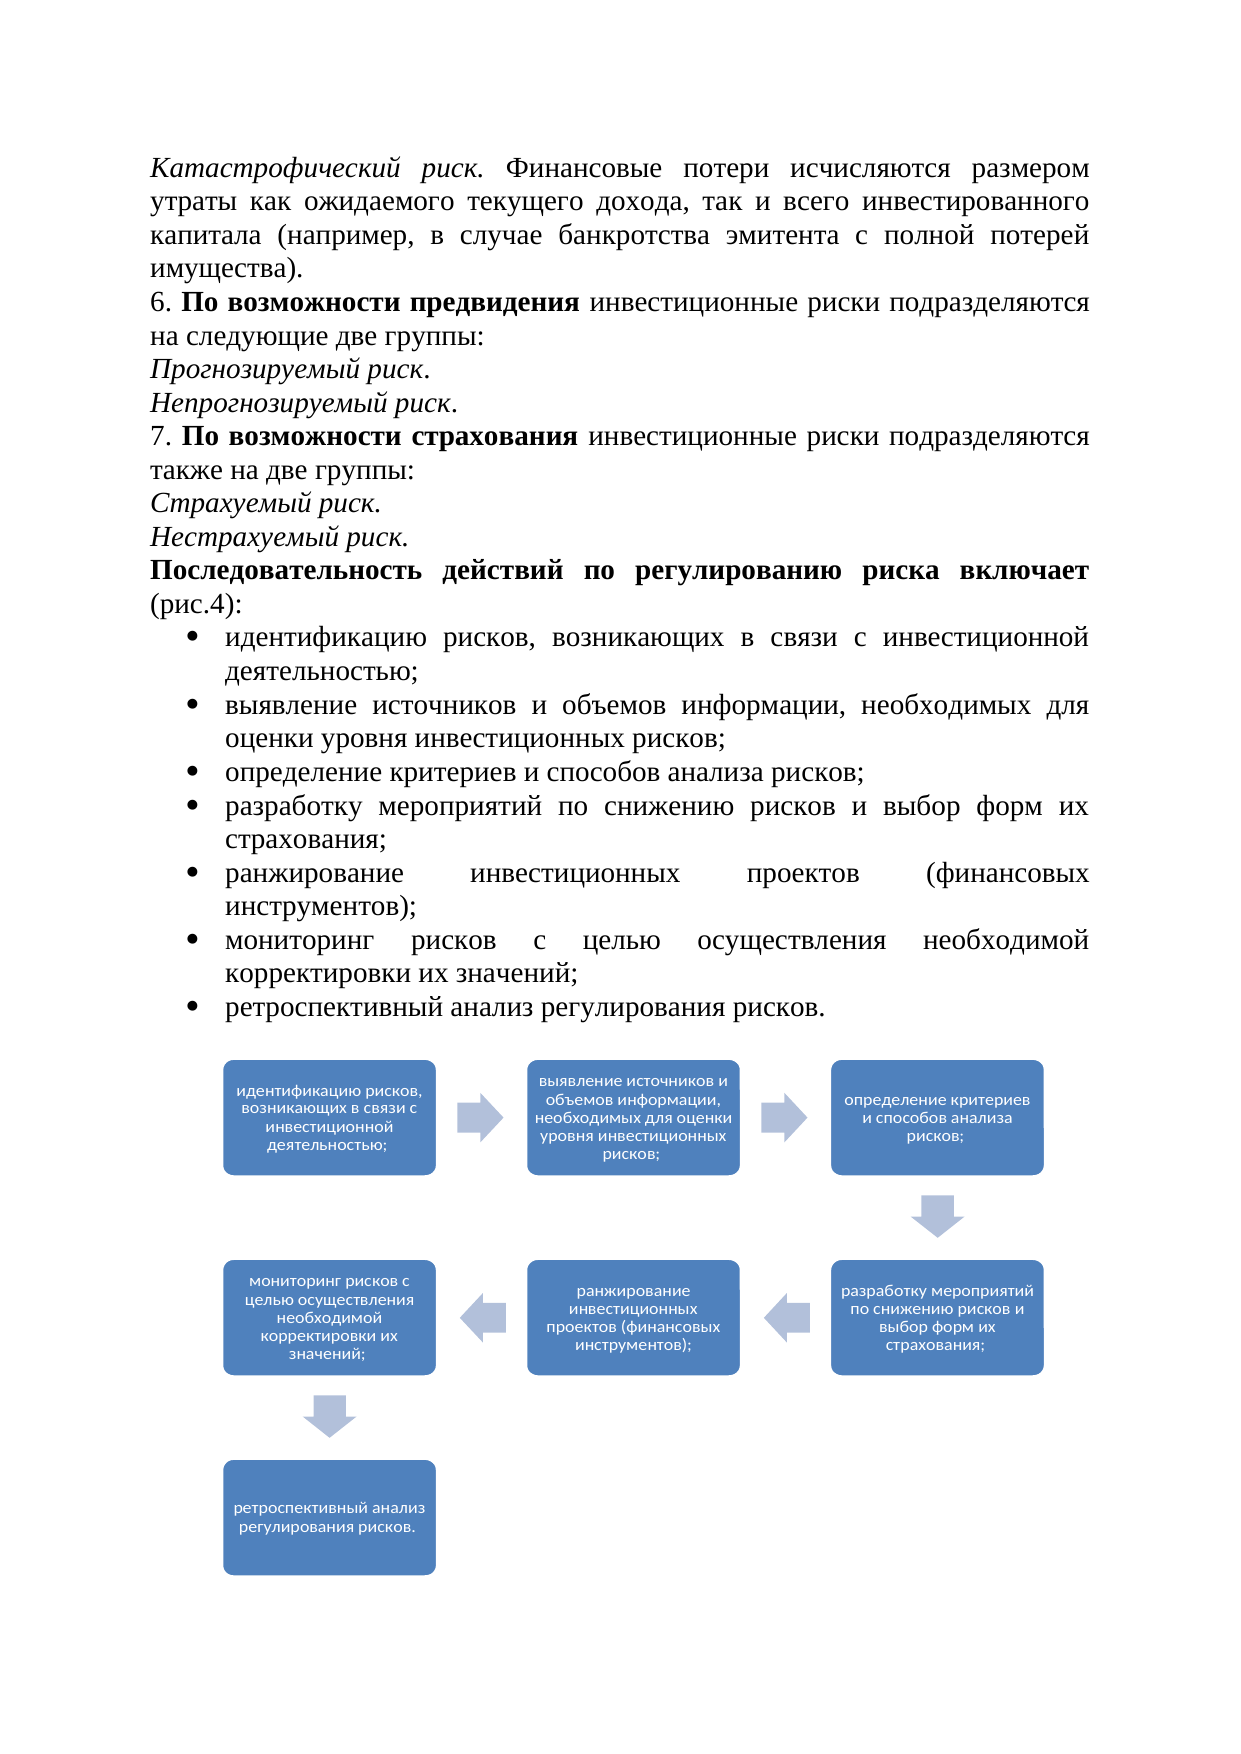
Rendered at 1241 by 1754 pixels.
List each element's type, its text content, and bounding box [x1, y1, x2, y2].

list ранжирование инвестиционных проектов (финансовых инструментов); [187, 855, 1090, 922]
text 6. По возможности предвидения инвестиционные риски подразделяются на следующие две группы: [150, 284, 1090, 351]
list мониторинг рисков с целью осуществления необходимой корректировки их значений; [187, 922, 1090, 989]
text Катастрофический риск. Финансовые потери исчисляются размером утраты как ожидаемого текущего дохода, так и всего инвестированного капитала (например, в случае банкротства эмитента с полной потерей имущества). [150, 150, 1090, 284]
list выявление источников и объемов информации, необходимых для оценки уровня инвестиционных рисков; [187, 687, 1090, 754]
text Непрогнозируемый риск. [150, 385, 1090, 418]
text 7. По возможности страхования инвестиционные риски подразделяются также на две группы: [150, 418, 1090, 485]
text Прогнозируемый риск. [150, 351, 1090, 385]
list ретроспективный анализ регулирования рисков. [187, 989, 1090, 1023]
list идентификацию рисков, возникающих в связи с инвестиционной деятельностью; [187, 619, 1090, 687]
text Страхуемый риск. [150, 485, 1090, 519]
text Нестрахуемый риск. [150, 519, 1090, 552]
text Последовательность действий по регулированию риска включает (рис.4): [150, 552, 1090, 619]
list определение критериев и способов анализа рисков; [187, 754, 1090, 788]
list разработку мероприятий по снижению рисков и выбор форм их страхования; [187, 788, 1090, 855]
